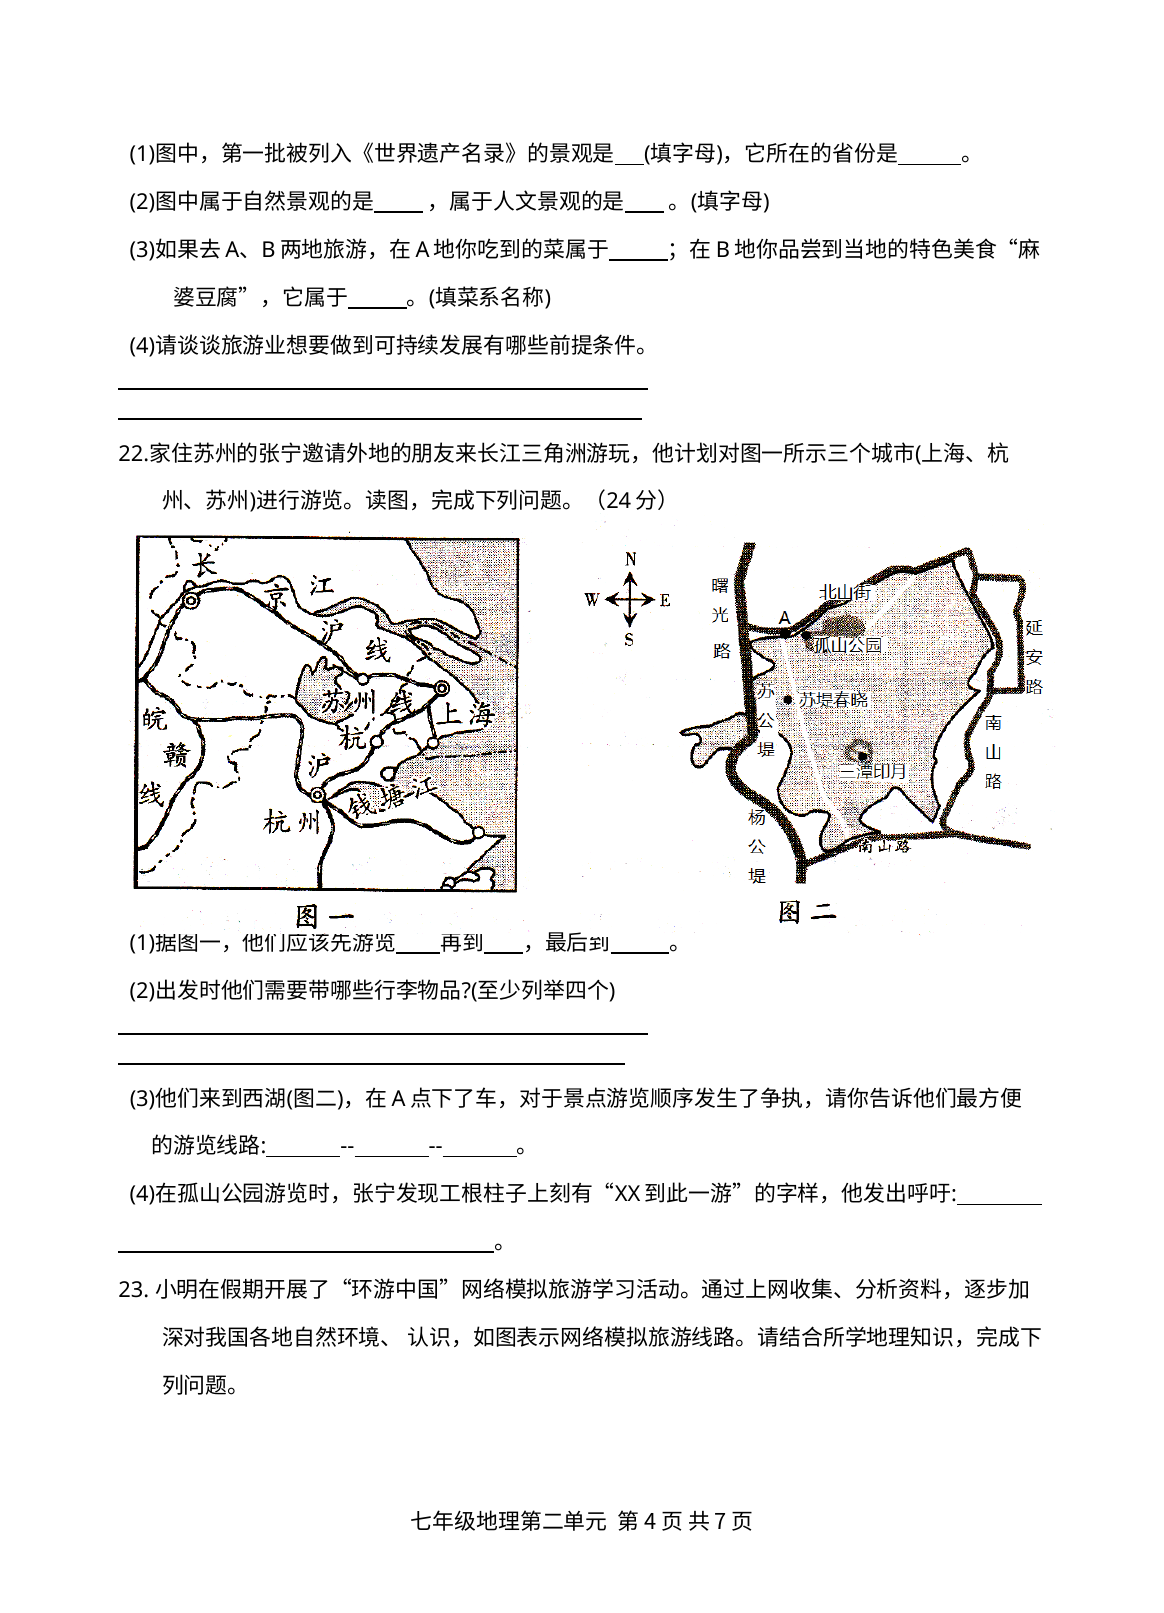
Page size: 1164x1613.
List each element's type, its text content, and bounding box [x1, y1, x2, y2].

text (4)请谈谈旅游业想要做到可持续发展有哪些前提条件。 [118, 315, 1045, 363]
text (1)据图一，他们应该先游览 再到 ，最后到 。 [118, 912, 1045, 960]
text (3)他们来到西湖(图二)，在A点下了车，对于景点游览顺序发生了争执，请你告诉他们最方便 [118, 1068, 1045, 1116]
text (2)出发时他们需要带哪些行李物品?(至少列举四个) [118, 960, 1045, 1008]
text 。 [118, 1211, 1045, 1259]
text 23. 小明在假期开展了“环游中国”网络模拟旅游学习活动。通过上网收集、分析资料，逐步加深对我国各地自然环境、 认识，如图表示网络模拟旅游线路。请结合所学地理知识，完成下列问题。 [118, 1259, 1045, 1403]
text (3)如果去A、B两地旅游，在A地你吃到的菜属于 ；在B地你品尝到当地的特色美食“麻婆豆腐”，它属于 。(填菜系名称) [118, 219, 1045, 315]
text (1)图中，第一批被列入《世界遗产名录》的景观是 (填字母)，它所在的省份是 。 [118, 123, 1045, 171]
text (4)在孤山公园游览时，张宁发现工根柱子上刻有“XX到此一游”的字样，他发出呼吁: [118, 1163, 1045, 1211]
text 22.家住苏州的张宁邀请外地的朋友来长江三角洲游玩，他计划对图一所示三个城市(上海、杭州、苏州)进行游览。读图，完成下列问题。（24分） [118, 423, 1045, 518]
text 的游览线路: -- -- 。 [118, 1116, 1045, 1163]
picture [128, 530, 532, 934]
picture [580, 512, 1057, 937]
text (2)图中属于自然景观的是 ，属于人文景观的是 。(填字母) [118, 171, 1045, 219]
